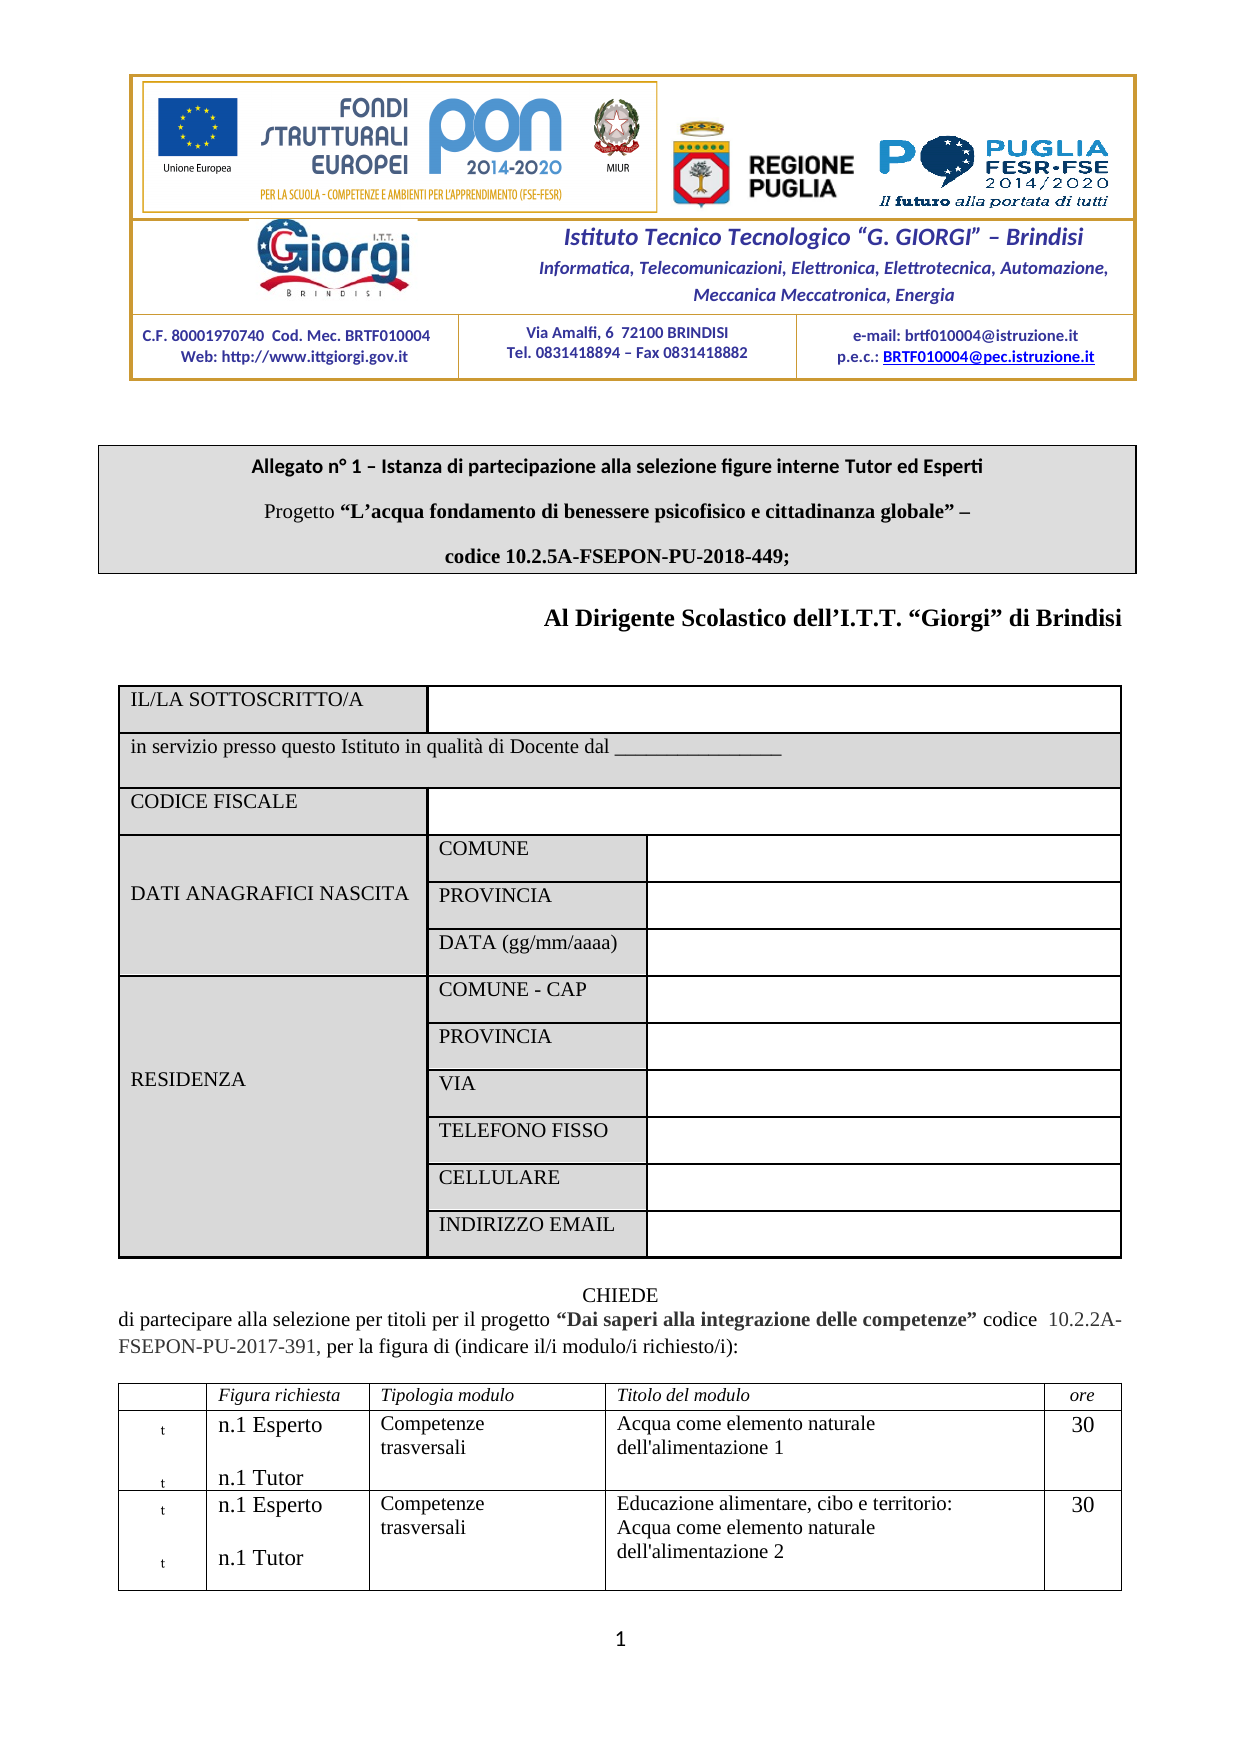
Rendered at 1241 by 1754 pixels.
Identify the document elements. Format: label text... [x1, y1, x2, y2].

table_header Titolo del modulo [606, 1384, 1044, 1410]
table_cell PROVINCIA [429, 883, 646, 928]
table_cell in servizio presso questo Istituto in qualità di Docente dal ________________ [120, 734, 1120, 787]
table_cell [429, 789, 1120, 834]
table_header Tipologia modulo [370, 1384, 605, 1410]
table_cell n.1 Esperto n.1 Tutor [207, 1411, 369, 1490]
table_cell 30 [1045, 1491, 1121, 1590]
table_cell TELEFONO FISSO [429, 1118, 646, 1162]
table_header IL/LA SOTTOSCRITTO/A [120, 687, 426, 732]
subtitle CHIEDE [118, 1283, 1122, 1307]
table_cell Educazione alimentare, cibo e territorio: Acqua come elemento naturale dell'alimentazione 2 [606, 1491, 1044, 1590]
table_cell 30 [1045, 1411, 1121, 1490]
table_cell [648, 977, 1120, 1022]
table_cell Competenze trasversali [370, 1411, 605, 1490]
table_cell [648, 883, 1120, 928]
table_cell [648, 1212, 1120, 1256]
table_cell COMUNE [429, 836, 646, 881]
table_cell [648, 1024, 1120, 1068]
table_cell DATA (gg/mm/aaaa) [429, 930, 646, 974]
table_header [119, 1384, 206, 1410]
picture [142, 81, 658, 213]
table_cell [648, 1071, 1120, 1116]
table_cell [648, 1118, 1120, 1162]
subtitle Al Dirigente Scolastico dell’I.T.T. “Giorgi” di Brindisi [156, 603, 1122, 632]
table_cell [648, 930, 1120, 974]
picture [249, 219, 418, 301]
table_cell PROVINCIA [429, 1024, 646, 1068]
table_cell RESIDENZA [120, 977, 426, 1256]
table_header ore [1045, 1384, 1121, 1410]
table_cell Competenze trasversali [370, 1491, 605, 1590]
table_cell CODICE FISCALE [120, 789, 426, 834]
table_cell [648, 1165, 1120, 1209]
table_header [429, 687, 1120, 732]
text di partecipare alla selezione per titoli per il progetto “Dai saperi alla integrazione delle competenze” codice 10.2.2A-FSEPON-PU-2017-391, per la figura di (indicare il/i modulo/i richiesto/i): [118, 1307, 1122, 1358]
table_cell Acqua come elemento naturale dell'alimentazione 1 [606, 1411, 1044, 1490]
picture [867, 130, 1114, 213]
picture [664, 114, 860, 213]
table_cell COMUNE - CAP [429, 977, 646, 1022]
table_cell VIA [429, 1071, 646, 1116]
table_header Figura richiesta [207, 1384, 369, 1410]
table_cell INDIRIZZO EMAIL [429, 1212, 646, 1256]
table_cell [648, 836, 1120, 881]
table_cell CELLULARE [429, 1165, 646, 1209]
table_cell   [119, 1491, 206, 1590]
table_cell   [119, 1411, 206, 1490]
table_cell DATI ANAGRAFICI NASCITA [120, 836, 426, 974]
table_cell n.1 Esperto n.1 Tutor [207, 1491, 369, 1590]
